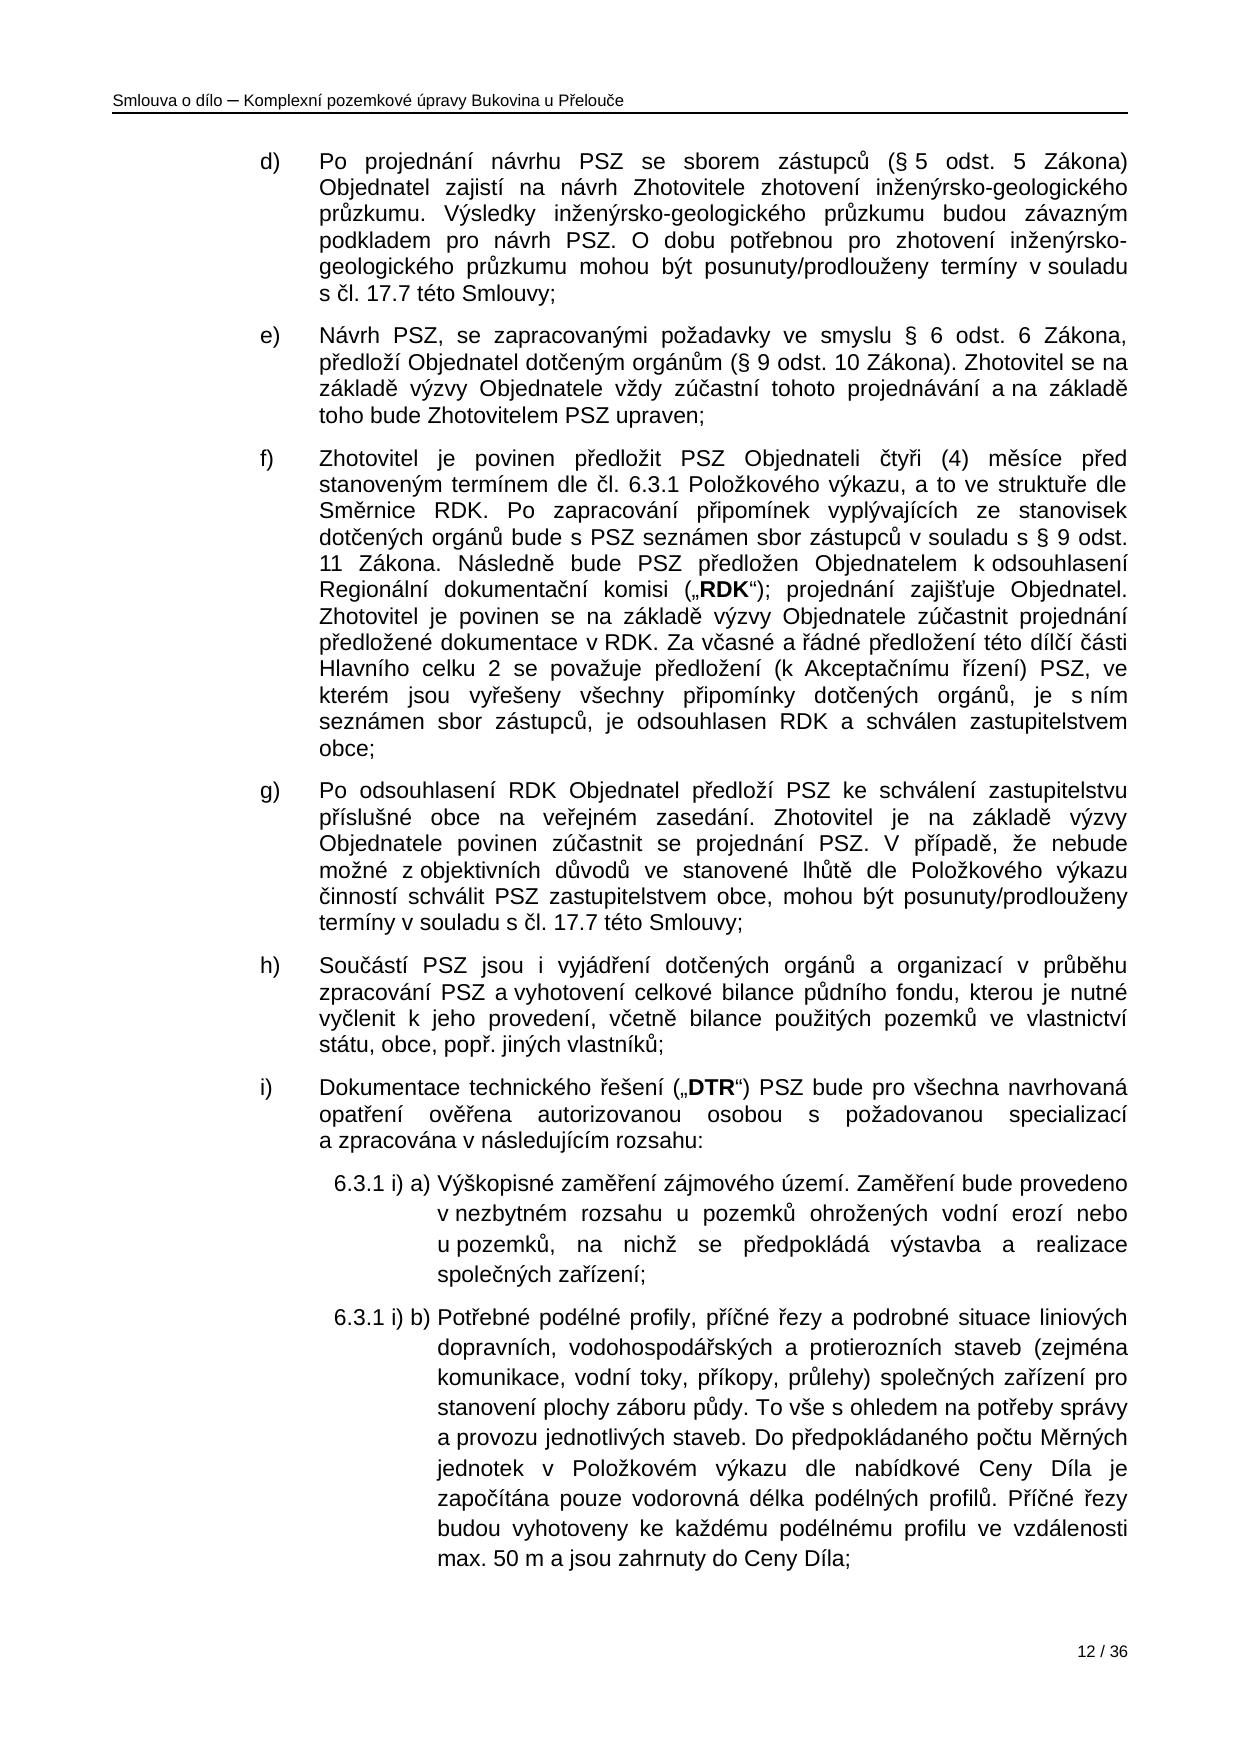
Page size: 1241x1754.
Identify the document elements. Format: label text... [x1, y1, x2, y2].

list Návrh PSZ, se zapracovanými požadavky ve smyslu § 6 odst. 6 Zákona, předloží Objednatel dotčeným orgánům (§ 9 odst. 10 Zákona). Zhotovitel se na základě výzvy Objednatele vždy zúčastní tohoto projednávání a na základě toho bude Zhotovitelem PSZ upraven; [260, 322, 1128, 428]
list Zhotovitel je povinen předložit PSZ Objednateli čtyři (4) měsíce před stanoveným termínem dle čl. 6.3.1 Položkového výkazu, a to ve struktuře dle Směrnice RDK. Po zapracování připomínek vyplývajících ze stanovisek dotčených orgánů bude s PSZ seznámen sbor zástupců v souladu s § 9 odst. 11 Zákona. Následně bude PSZ předložen Objednatelem k odsouhlasení Regionální dokumentační komisi („RDK“); projednání zajišťuje Objednatel. Zhotovitel je povinen se na základě výzvy Objednatele zúčastnit projednání předložené dokumentace v RDK. Za včasné a řádné předložení této dílčí části Hlavního celku 2 se považuje předložení (k Akceptačnímu řízení) PSZ, ve kterém jsou vyřešeny všechny připomínky dotčených orgánů, je s ním seznámen sbor zástupců, je odsouhlasen RDK a schválen zastupitelstvem obce; [260, 444, 1128, 761]
list Po odsouhlasení RDK Objednatel předloží PSZ ke schválení zastupitelstvu příslušné obce na veřejném zasedání. Zhotovitel je na základě výzvy Objednatele povinen zúčastnit se projednání PSZ. V případě, že nebude možné z objektivních důvodů ve stanovené lhůtě dle Položkového výkazu činností schválit PSZ zastupitelstvem obce, mohou být posunuty/prodlouženy termíny v souladu s čl. 17.7 této Smlouvy; [260, 777, 1128, 936]
list Dokumentace technického řešení („DTR“) PSZ bude pro všechna navrhovaná opatření ověřena autorizovanou osobou s požadovanou specializací a zpracována v následujícím rozsahu: [260, 1074, 1128, 1153]
list Po projednání návrhu PSZ se sborem zástupců (§ 5 odst. 5 Zákona) Objednatel zajistí na návrh Zhotovitele zhotovení inženýrsko-geologického průzkumu. Výsledky inženýrsko-geologického průzkumu budou závazným podkladem pro návrh PSZ. O dobu potřebnou pro zhotovení inženýrsko-geologického průzkumu mohou být posunuty/prodlouženy termíny v souladu s čl. 17.7 této Smlouvy; [260, 148, 1128, 306]
list Potřebné podélné profily, příčné řezy a podrobné situace liniových dopravních, vodohospodářských a protierozních staveb (zejména komunikace, vodní toky, příkopy, průlehy) společných zařízení pro stanovení plochy záboru půdy. To vše s ohledem na potřeby správy a provozu jednotlivých staveb. Do předpokládaného počtu Měrných jednotek v Položkovém výkazu dle nabídkové Ceny Díla je započítána pouze vodorovná délka podélných profilů. Příčné řezy budou vyhotoveny ke každému podélnému profilu ve vzdálenosti max. 50 m a jsou zahrnuty do Ceny Díla; [334, 1303, 1128, 1571]
list Součástí PSZ jsou i vyjádření dotčených orgánů a organizací v průběhu zpracování PSZ a vyhotovení celkové bilance půdního fondu, kterou je nutné vyčlenit k jeho provedení, včetně bilance použitých pozemků ve vlastnictví státu, obce, popř. jiných vlastníků; [260, 952, 1128, 1058]
list Výškopisné zaměření zájmového území. Zaměření bude provedeno v nezbytném rozsahu u pozemků ohrožených vodní erozí nebo u pozemků, na nichž se předpokládá výstavba a realizace společných zařízení; [334, 1170, 1128, 1287]
